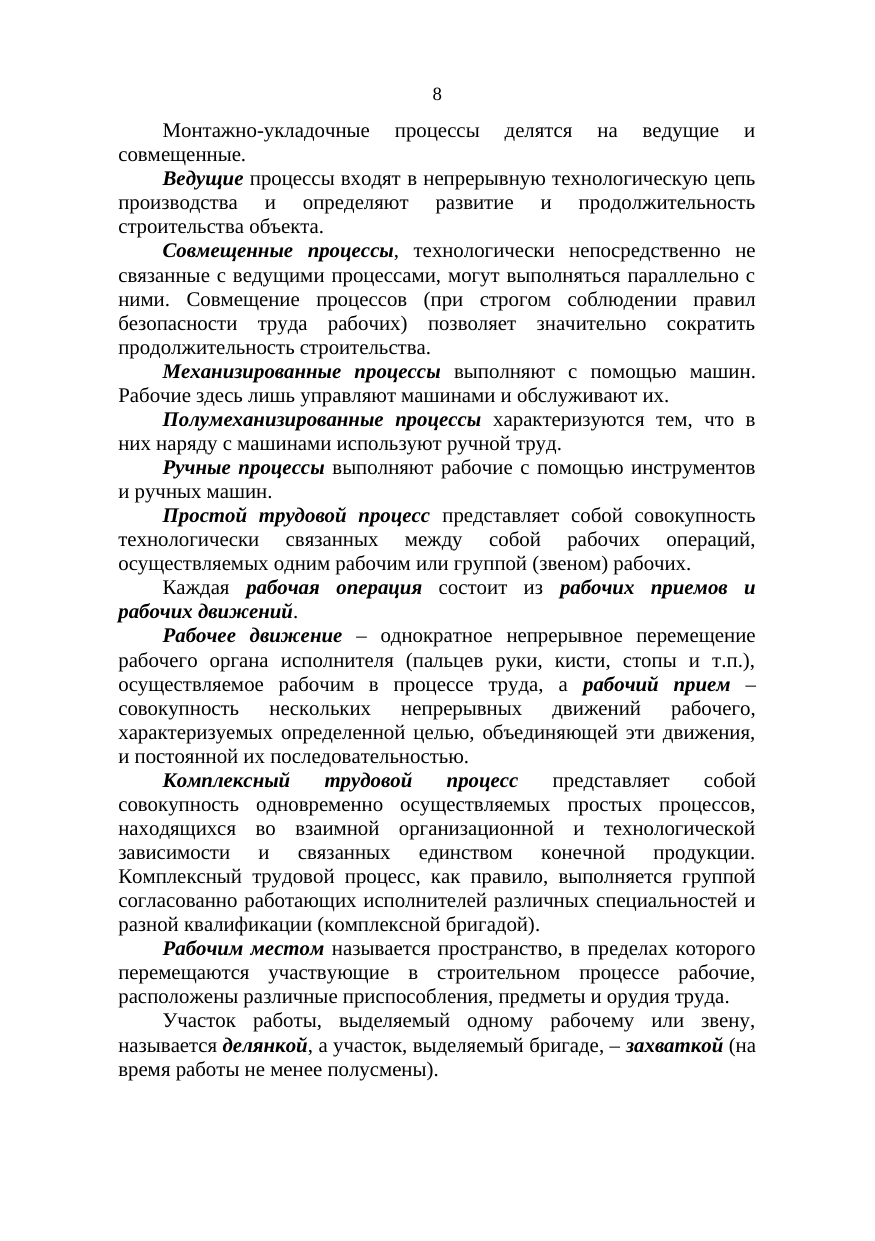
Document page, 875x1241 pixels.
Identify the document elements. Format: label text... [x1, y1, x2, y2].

text Совмещенные процессы, технологически непосредственно не связанные с ведущими процессами, могут выполняться параллельно с ними. Совмещение процессов (при строгом соблюдении правил безопасности труда рабочих) позволяет значительно сократить продолжительность строительства. [118, 238, 756, 359]
text Механизированные процессы выполняют с помощью машин. Рабочие здесь лишь управляют машинами и обслуживают их. [118, 359, 756, 407]
text Комплексный трудовой процесс представляет собой совокупность одновременно осуществляемых простых процессов, находящихся во взаимной организационной и технологической зависимости и связанных единством конечной продукции. Комплексный трудовой процесс, как правило, выполняется группой согласованно работающих исполнителей различных специальностей и разной квалификации (комплексной бригадой). [118, 768, 756, 936]
text Полумеханизированные процессы характеризуются тем, что в них наряду с машинами используют ручной труд. [118, 407, 756, 455]
text Простой трудовой процесс представляет собой совокупность технологически связанных между собой рабочих операций, осуществляемых одним рабочим или группой (звеном) рабочих. [118, 503, 756, 575]
text Каждая рабочая операция состоит из рабочих приемов и рабочих движений. [118, 575, 756, 623]
text Ведущие процессы входят в непрерывную технологическую цепь производства и определяют развитие и продолжительность строительства объекта. [118, 166, 756, 238]
text Рабочее движение – однократное непрерывное перемещение рабочего органа исполнителя (пальцев руки, кисти, стопы и т.п.), осуществляемое рабочим в процессе труда, а рабочий прием – совокупность нескольких непрерывных движений рабочего, характеризуемых определенной целью, объединяющей эти движения, и постоянной их последовательностью. [118, 623, 756, 768]
text Монтажно-укладочные процессы делятся на ведущие и совмещенные. [118, 118, 756, 166]
text Ручные процессы выполняют рабочие с помощью инструментов и ручных машин. [118, 455, 756, 503]
text Рабочим местом называется пространство, в пределах которого перемещаются участвующие в строительном процессе рабочие, расположены различные приспособления, предметы и орудия труда. [118, 936, 756, 1008]
text Участок работы, выделяемый одному рабочему или звену, называется делянкой, а участок, выделяемый бригаде, – захваткой (на время работы не менее полусмены). [118, 1008, 756, 1081]
